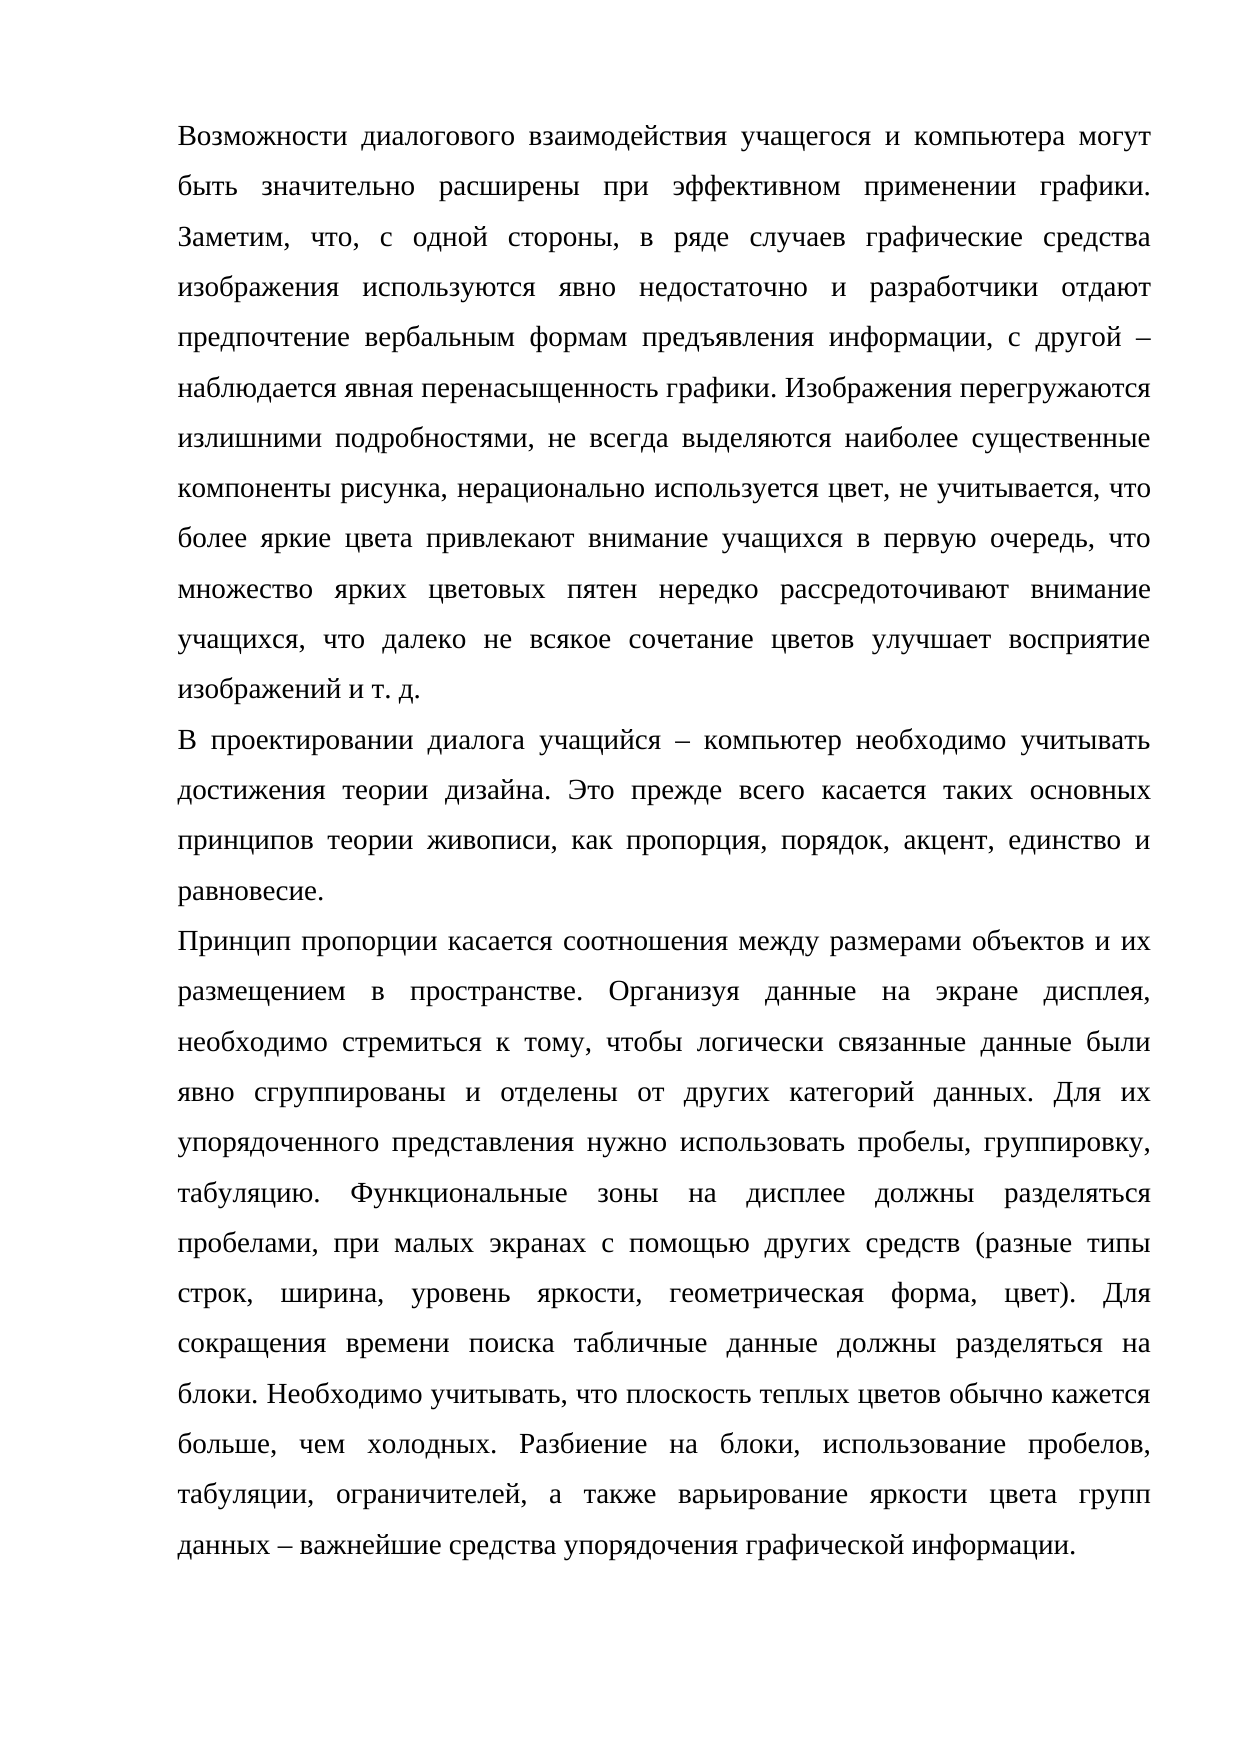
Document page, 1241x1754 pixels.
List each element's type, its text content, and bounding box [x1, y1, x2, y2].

text Принцип пропорции касается соотношения между размерами объектов и их размещением в пространстве. Организуя данные на экране дисплея, необходимо стремиться к тому, чтобы логически связанные данные были явно сгруппированы и отделены от других категорий данных. Для их упорядоченного представления нужно использовать пробелы, группировку, табуляцию. Функциональные зоны на дисплее должны разделяться пробелами, при малых экранах с помощью других средств (разные типы строк, ширина, уровень яркости, геометрическая форма, цвет). Для сокращения времени поиска табличные данные должны разделяться на блоки. Необходимо учитывать, что плоскость теплых цветов обычно кажется больше, чем холодных. Разбиение на блоки, использование пробелов, табуляции, ограничителей, а также варьирование яркости цвета групп данных – важнейшие средства упорядочения графической информации. [177, 923, 1152, 1560]
text Возможности диалогового взаимодействия учащегося и компьютера могут быть значительно расширены при эффективном применении графики. Заметим, что, с одной стороны, в ряде случаев графические средства изображения используются явно недостаточно и разработчики отдают предпочтение вербальным формам предъявления информации, с другой – наблюдается явная перенасыщенность графики. Изображения перегружаются излишними подробностями, не всегда выделяются наиболее существенные компоненты рисунка, нерационально используется цвет, не учитывается, что более яркие цвета привлекают внимание учащихся в первую очередь, что множество ярких цветовых пятен нередко рассредоточивают внимание учащихся, что далеко не всякое сочетание цветов улучшает восприятие изображений и т. д. [177, 118, 1152, 705]
text В проектировании диалога учащийся – компьютер необходимо учитывать достижения теории дизайна. Это прежде всего касается таких основных принципов теории живописи, как пропорция, порядок, акцент, единство и равновесие. [177, 722, 1152, 906]
